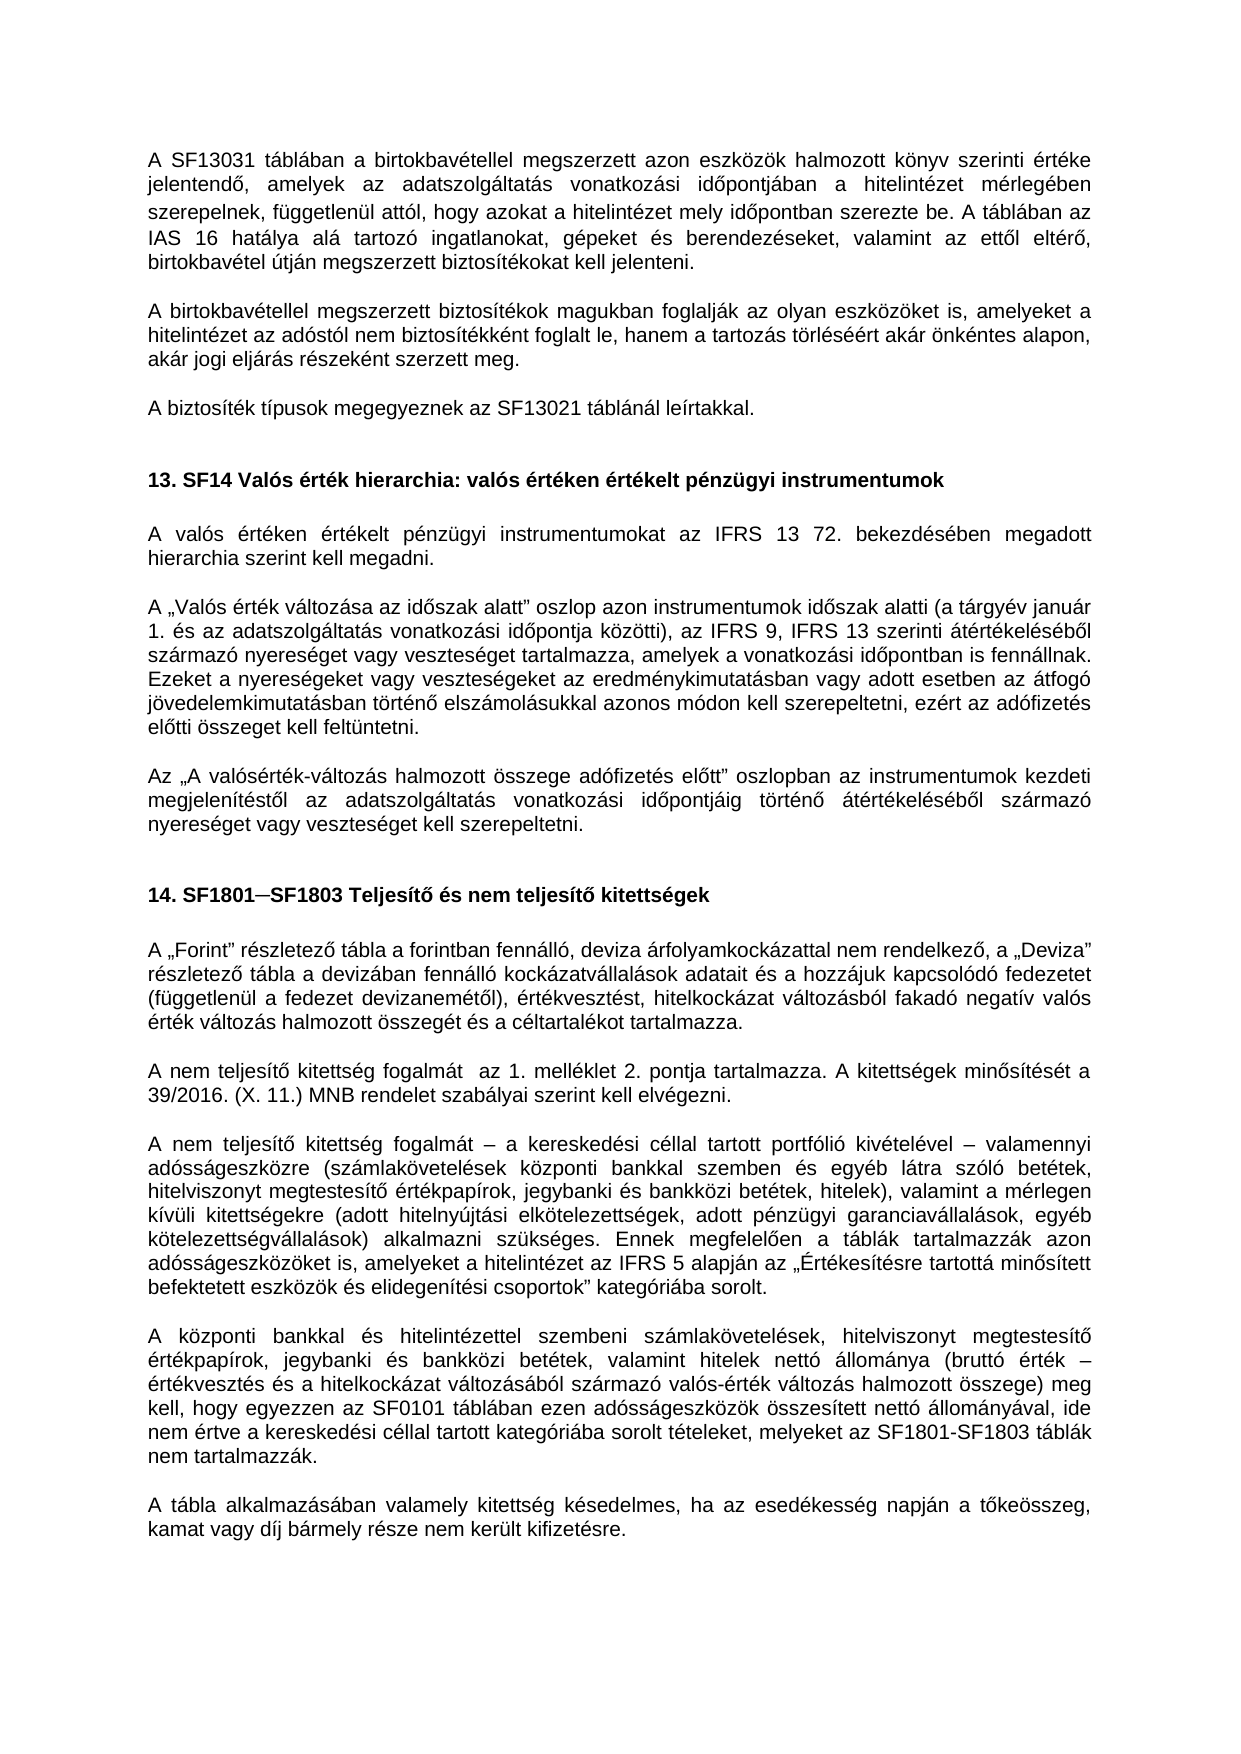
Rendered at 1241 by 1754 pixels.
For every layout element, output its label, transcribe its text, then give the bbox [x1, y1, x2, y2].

text A központi bankkal és hitelintézettel szembeni számlakövetelések, hitelviszonyt megtestesítő értékpapírok, jegybanki és bankközi betétek, valamint hitelek nettó állománya (bruttó érték – értékvesztés és a hitelkockázat változásából származó valós-érték változás halmozott összege) meg kell, hogy egyezzen az SF0101 táblában ezen adósságeszközök összesített nettó állományával, ide nem értve a kereskedési céllal tartott kategóriába sorolt tételeket, melyeket az SF1801-SF1803 táblák nem tartalmazzák. [148, 1324, 1093, 1468]
text A tábla alkalmazásában valamely kitettség késedelmes, ha az esedékesség napján a tőkeösszeg, kamat vagy díj bármely része nem került kifizetésre. [148, 1493, 1093, 1541]
text A nem teljesítő kitettség fogalmát – a kereskedési céllal tartott portfólió kivételével – valamennyi adósságeszközre (számlakövetelések központi bankkal szemben és egyéb látra szóló betétek, hitelviszonyt megtestesítő értékpapírok, jegybanki és bankközi betétek, hitelek), valamint a mérlegen kívüli kitettségekre (adott hitelnyújtási elkötelezettségek, adott pénzügyi garanciavállalások, egyéb kötelezettségvállalások) alkalmazni szükséges. Ennek megfelelően a táblák tartalmazzák azon adósságeszközöket is, amelyeket a hitelintézet az IFRS 5 alapján az „Értékesítésre tartottá minősített befektetett eszközök és elidegenítési csoportok” kategóriába sorolt. [148, 1131, 1093, 1299]
subtitle 13. SF14 Valós érték hierarchia: valós értéken értékelt pénzügyi instrumentumok [148, 468, 1093, 492]
text A „Forint” részletező tábla a forintban fennálló, deviza árfolyamkockázattal nem rendelkező, a „Deviza” részletező tábla a devizában fennálló kockázatvállalások adatait és a hozzájuk kapcsolódó fedezetet (függetlenül a fedezet devizanemétől), értékvesztést, hitelkockázat változásból fakadó negatív valós érték változás halmozott összegét és a céltartalékot tartalmazza. [148, 938, 1093, 1033]
text Az „A valósérték-változás halmozott összege adófizetés előtt” oszlopban az instrumentumok kezdeti megjelenítéstől az adatszolgáltatás vonatkozási időpontjáig történő átértékeléséből származó nyereséget vagy veszteséget kell szerepeltetni. [148, 763, 1093, 835]
text A biztosíték típusok megegyeznek az SF13021 táblánál leírtakkal. [148, 396, 1093, 420]
text A valós értéken értékelt pénzügyi instrumentumokat az IFRS 13 72. bekezdésében megadott hierarchia szerint kell megadni. [148, 522, 1093, 570]
text A „Valós érték változása az időszak alatt” oszlop azon instrumentumok időszak alatti (a tárgyév január 1. és az adatszolgáltatás vonatkozási időpontja közötti), az IFRS 9, IFRS 13 szerinti átértékeléséből származó nyereséget vagy veszteséget tartalmazza, amelyek a vonatkozási időpontban is fennállnak. Ezeket a nyereségeket vagy veszteségeket az eredménykimutatásban vagy adott esetben az átfogó jövedelemkimutatásban történő elszámolásukkal azonos módon kell szerepeltetni, ezért az adófizetés előtti összeget kell feltüntetni. [148, 595, 1093, 738]
text A nem teljesítő kitettség fogalmát az 1. melléklet 2. pontja tartalmazza. A kitettségek minősítését a 39/2016. (X. 11.) MNB rendelet szabályai szerint kell elvégezni. [148, 1058, 1093, 1106]
text A SF13031 táblában a birtokbavétellel megszerzett azon eszközök halmozott könyv szerinti értéke jelentendő, amelyek az adatszolgáltatás vonatkozási időpontjában a hitelintézet mérlegében szerepelnek, függetlenül attól, hogy azokat a hitelintézet mely időpontban szerezte be. A táblában az IAS 16 hatálya alá tartozó ingatlanokat, gépeket és berendezéseket, valamint az ettől eltérő, birtokbavétel útján megszerzett biztosítékokat kell jelenteni. [148, 148, 1093, 274]
subtitle 14. SF1801─SF1803 Teljesítő és nem teljesítő kitettségek [148, 883, 1093, 907]
